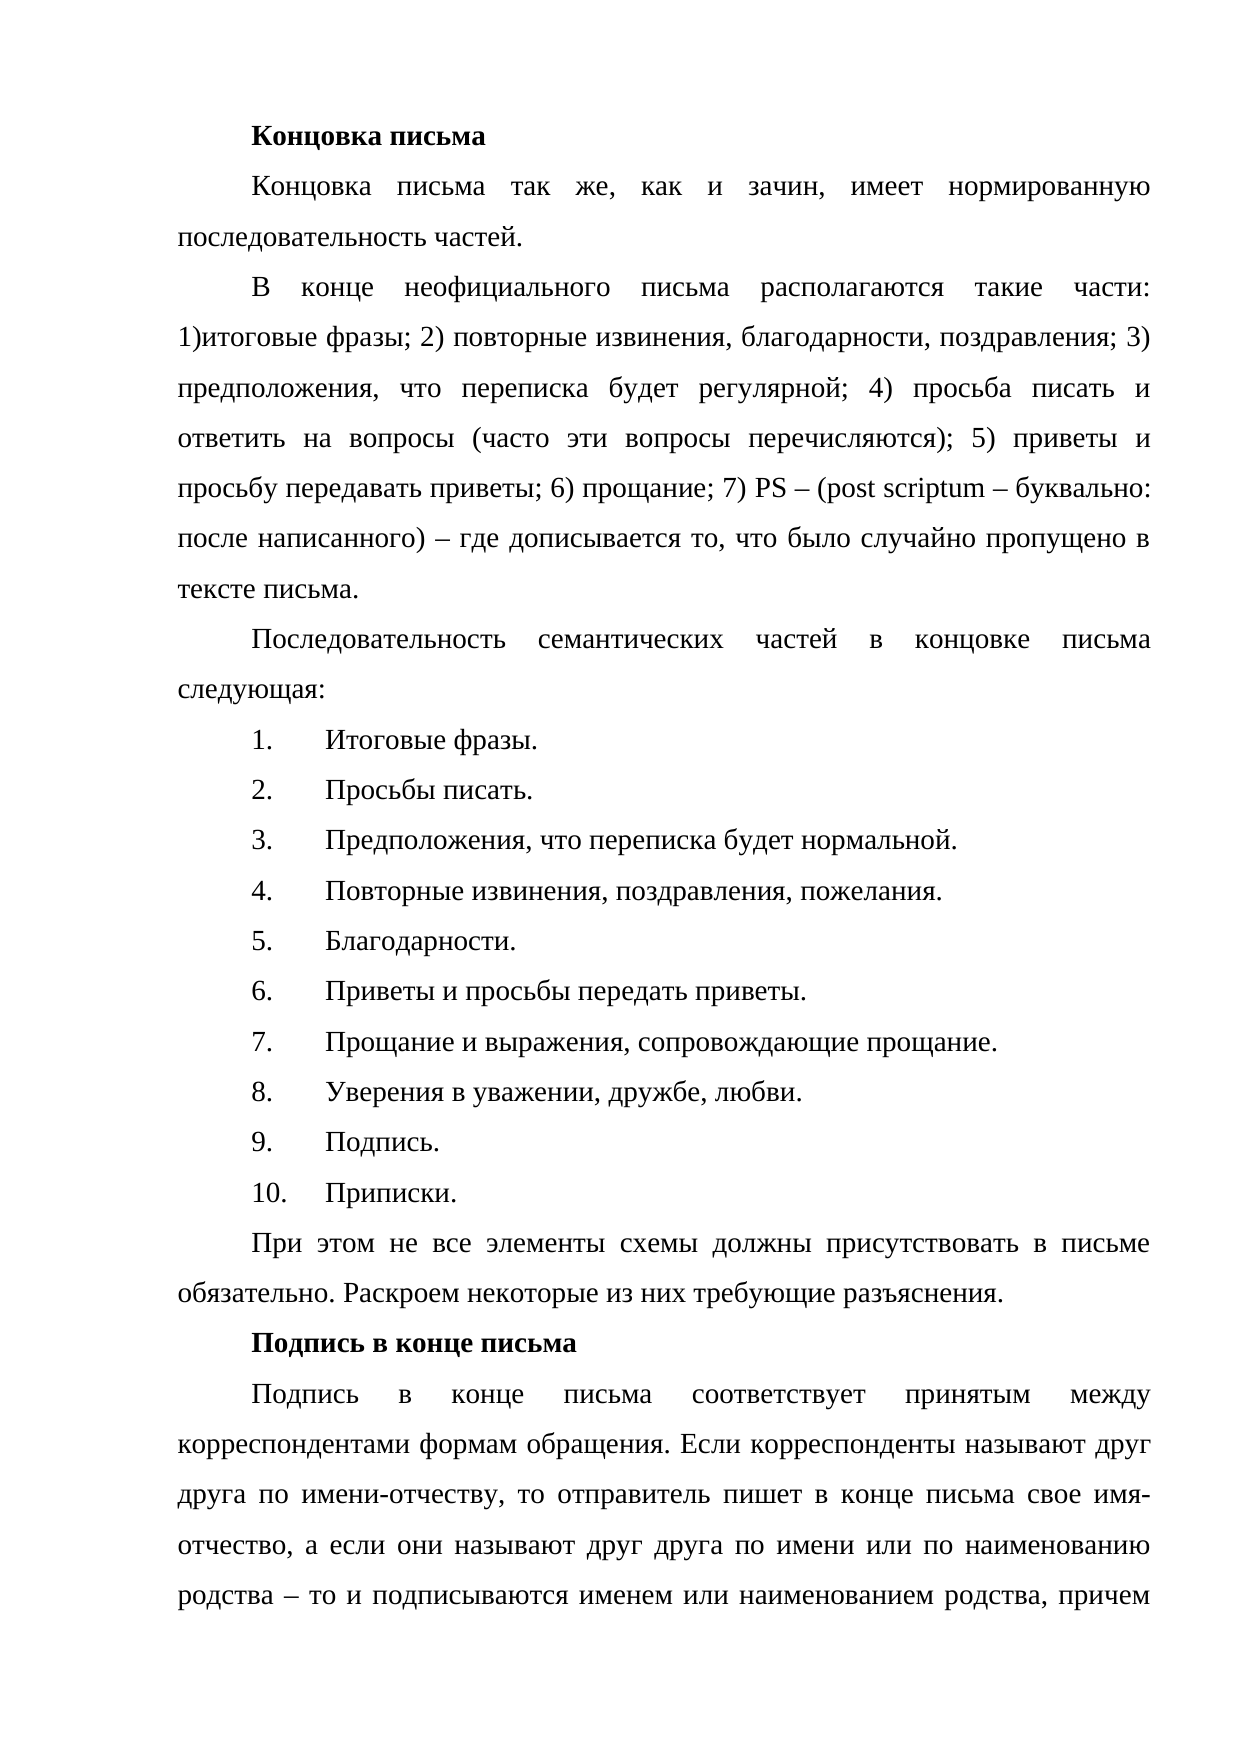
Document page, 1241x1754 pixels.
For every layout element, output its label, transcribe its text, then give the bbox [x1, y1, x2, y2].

list Просьбы писать. [177, 772, 1152, 806]
list Благодарности. [177, 923, 1152, 957]
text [177, 1376, 1152, 1611]
text Концовка письма так же, как и зачин, имеет нормированную последовательность частей. [177, 168, 1152, 252]
list Повторные извинения, поздравления, пожелания. [177, 873, 1152, 906]
list Приписки. [177, 1175, 1152, 1208]
list Подпись. [177, 1124, 1152, 1158]
list Приветы и просьбы передать приветы. [177, 973, 1152, 1007]
list Уверения в уважении, дружбе, любви. [177, 1074, 1152, 1108]
text Концовка письма [177, 118, 1152, 152]
list Предположения, что переписка будет нормальной. [177, 822, 1152, 856]
text В конце неофициального письма располагаются такие части: 1)итоговые фразы; 2) повторные извинения, благодарности, поздравления; 3) предположения, что переписка будет регулярной; 4) просьба писать и ответить на вопросы (часто эти вопросы перечисляются); 5) приветы и просьбу передавать приветы; 6) прощание; 7) PS – (post scriptum – буквально: после написанного) – где дописывается то, что было случайно пропущено в тексте письма. [177, 269, 1152, 604]
text Последовательность семантических частей в концовке письма следующая: [177, 621, 1152, 705]
list Прощание и выражения, сопровождающие прощание. [177, 1024, 1152, 1057]
text При этом не все элементы схемы должны присутствовать в письме обязательно. Раскроем некоторые из них требующие разъяснения. [177, 1225, 1152, 1309]
text Подпись в конце письма [177, 1326, 1152, 1359]
list Итоговые фразы. [177, 722, 1152, 755]
